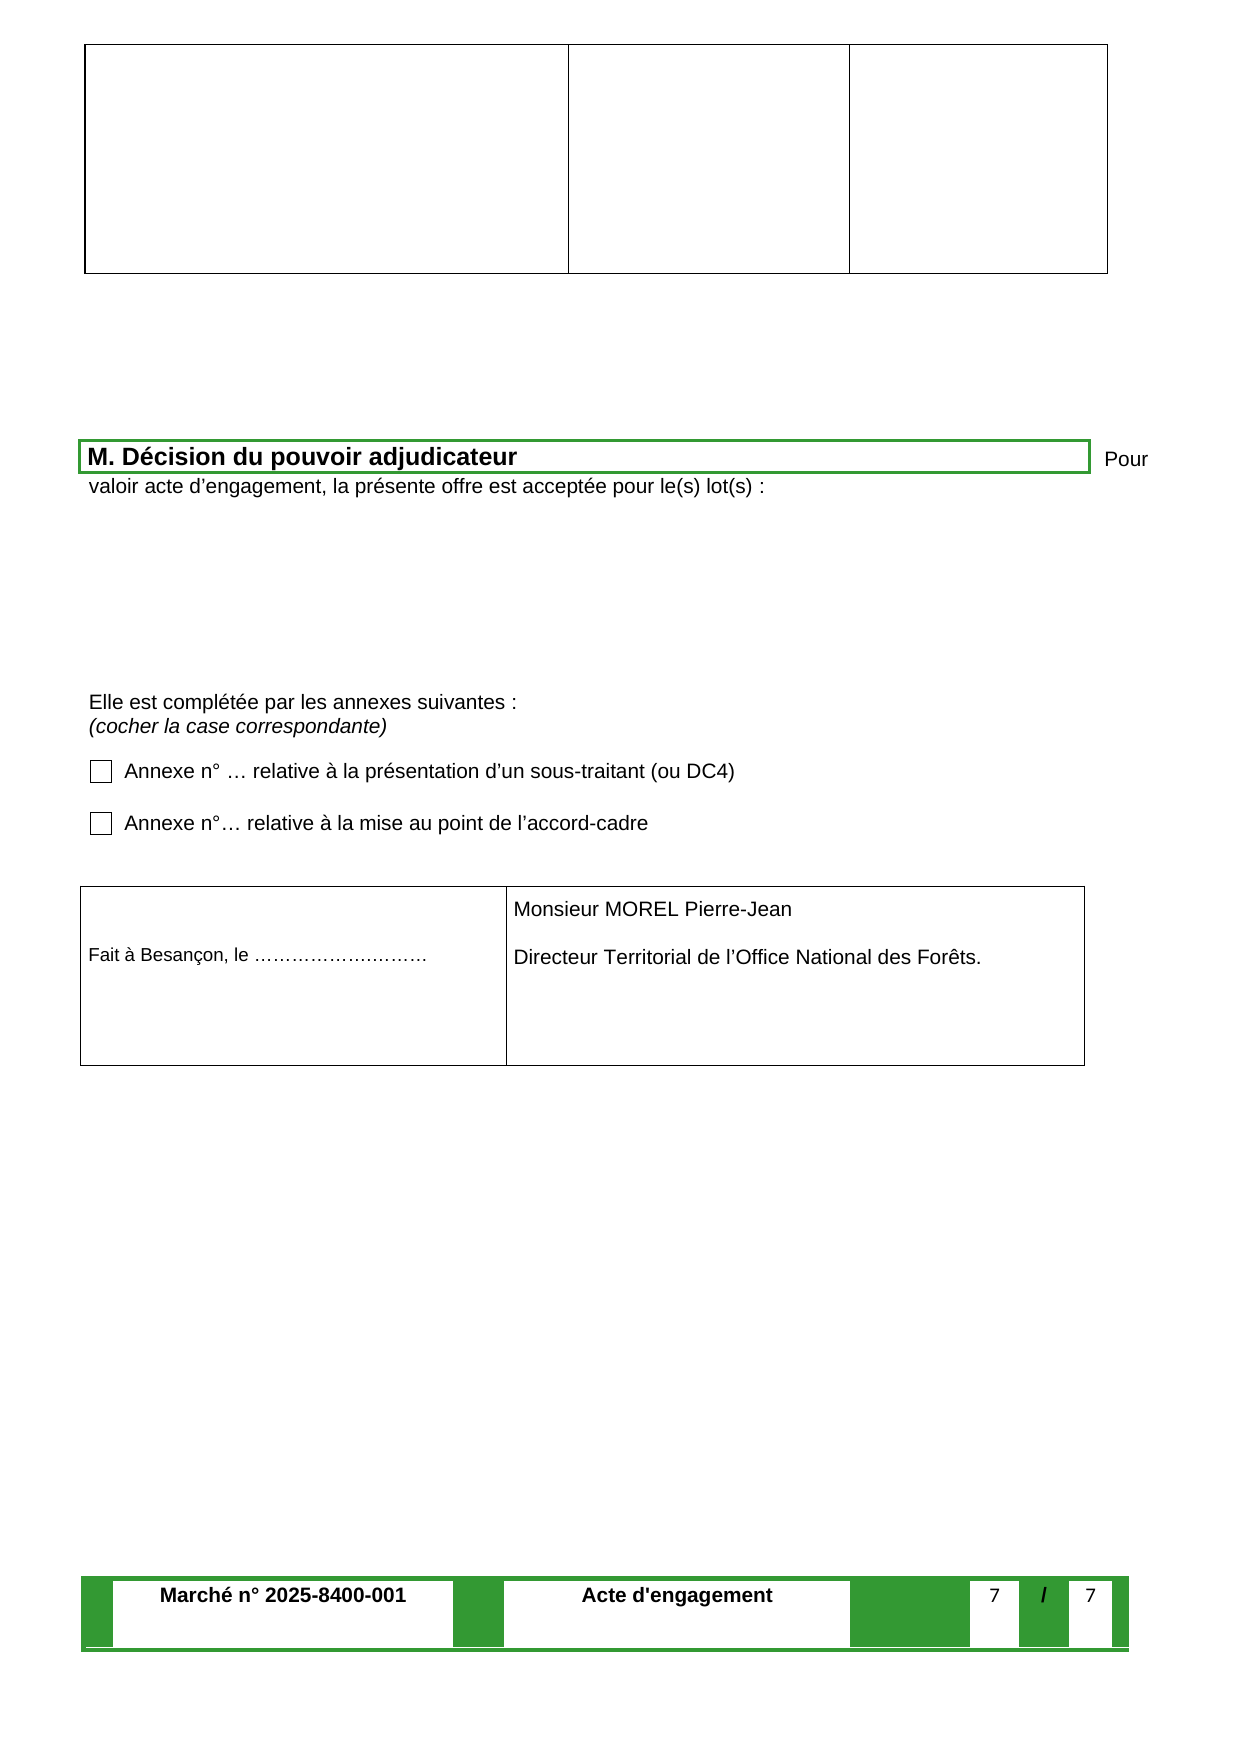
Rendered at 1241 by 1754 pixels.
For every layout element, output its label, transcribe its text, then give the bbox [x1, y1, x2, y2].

text Pour valoir acte d’engagement, la présente offre est acceptée pour le(s) lot(s) : [89, 446, 1152, 498]
text Annexe n° … relative à la présentation d’un sous-traitant (ou DC4) [89, 759, 1152, 783]
table_header M. Décision du pouvoir adjudicateur [81, 442, 1088, 471]
table_cell [569, 45, 849, 273]
table_cell [86, 45, 568, 273]
text Elle est complétée par les annexes suivantes : [89, 690, 1152, 714]
text (cocher la case correspondante) [89, 714, 1152, 738]
text Annexe n°… relative à la mise au point de l’accord-cadre [89, 811, 1152, 835]
table_header Monsieur MOREL Pierre-Jean Directeur Territorial de l’Office National des Forêts. [507, 887, 1084, 1065]
table_cell [850, 45, 1107, 273]
table_header Fait à Besançon, le ……………….……… [81, 887, 506, 1065]
